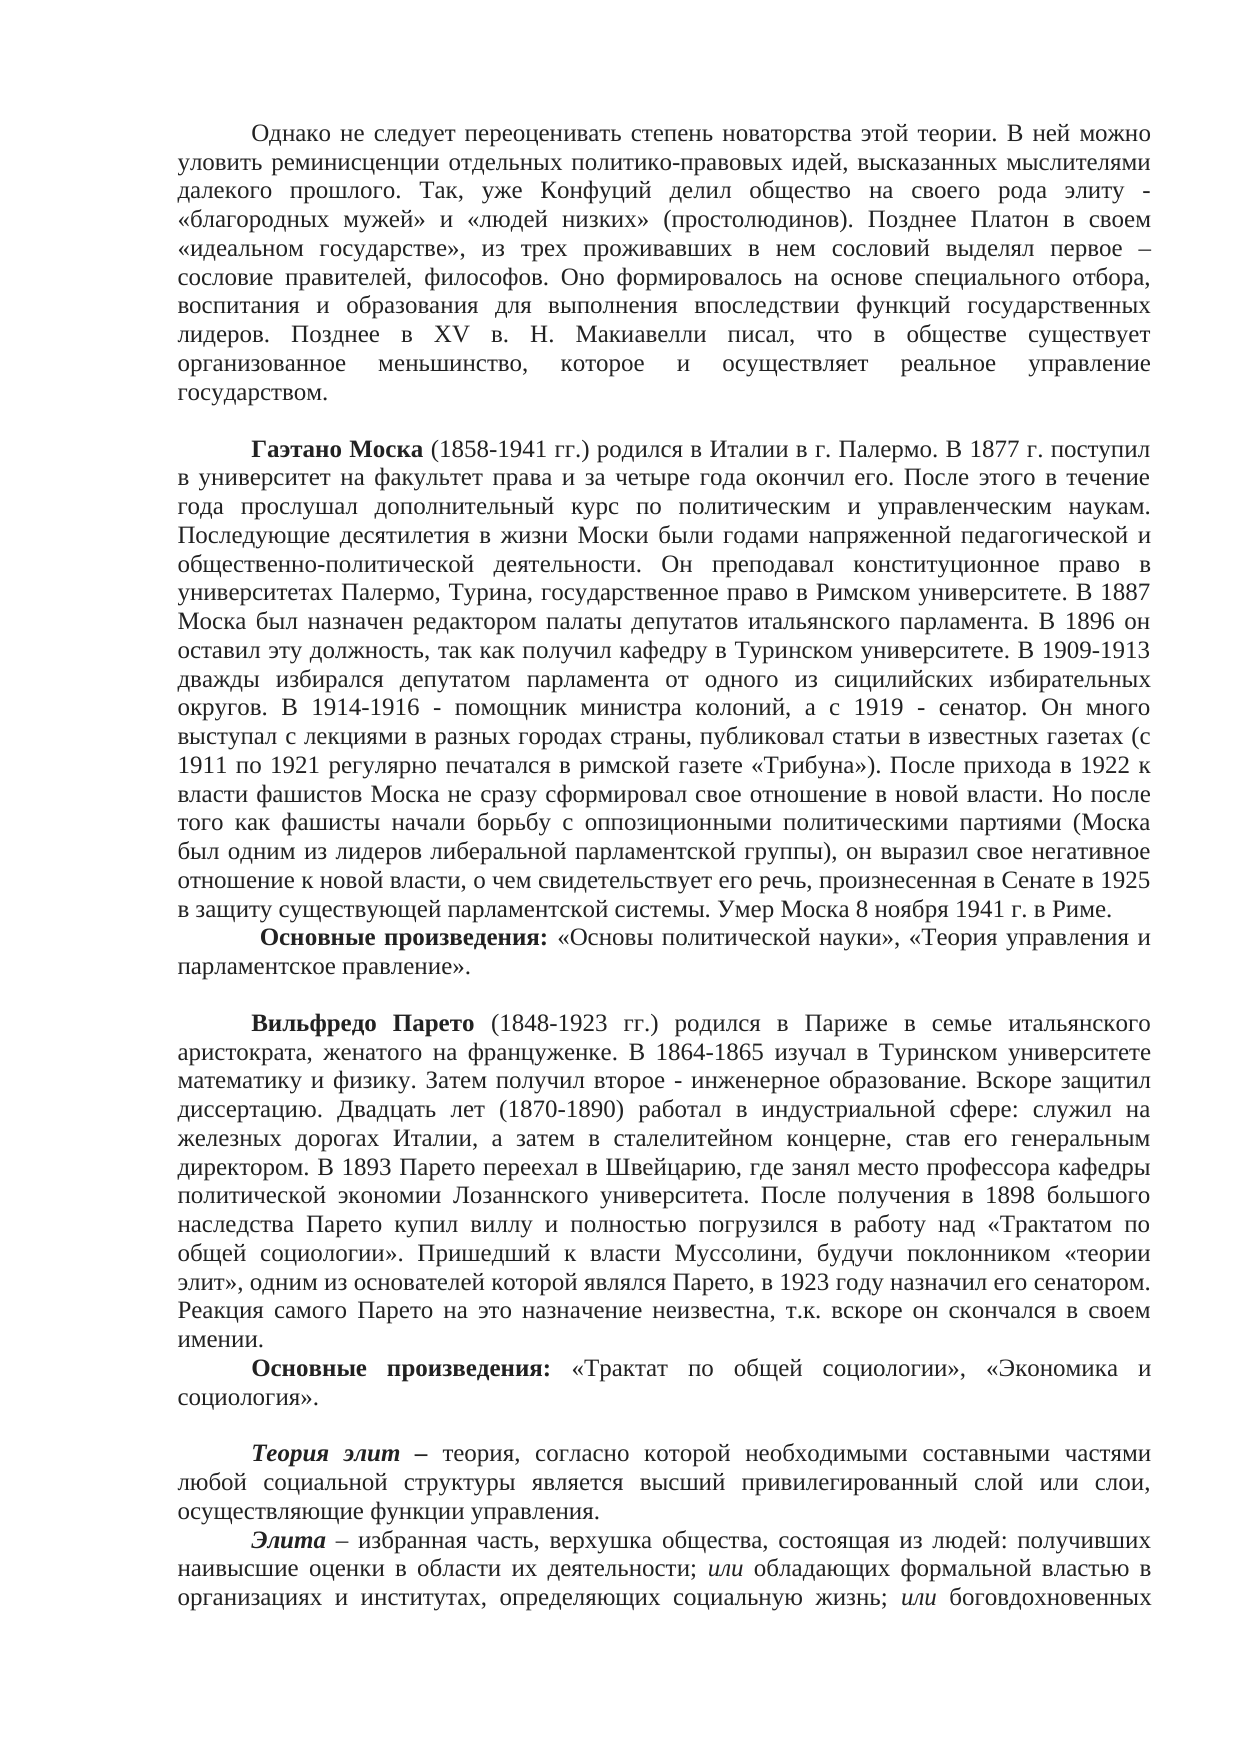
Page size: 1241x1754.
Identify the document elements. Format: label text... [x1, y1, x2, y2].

text Гаэтано Моска (1858-1941 гг.) родился в Италии в г. Палермо. В 1877 г. поступил в университет на факультет права и за четыре года окончил его. После этого в течение года прослушал дополнительный курс по политическим и управленческим наукам. Последующие десятилетия в жизни Моски были годами напряженной педагогической и общественно-политической деятельности. Он преподавал конституционное право в университетах Палермо, Турина, государственное право в Римском университете. В 1887 Моска был назначен редактором палаты депутатов итальянского парламента. В 1896 он оставил эту должность, так как получил кафедру в Туринском университете. В 1909-1913 дважды избирался депутатом парламента от одного из сицилийских избирательных округов. В 1914-1916 - помощник министра колоний, а с 1919 - сенатор. Он много выступал с лекциями в разных городах страны, публиковал статьи в известных газетах (с 1911 по 1921 регулярно печатался в римской газете «Трибуна»). После прихода в 1922 к власти фашистов Моска не сразу сформировал свое отношение в новой власти. Но после того как фашисты начали борьбу с оппозиционными политическими партиями (Моска был одним из лидеров либеральной парламентской группы), он выразил свое негативное отношение к новой власти, о чем свидетельствует его речь, произнесенная в Сенате в 1925 в защиту существующей парламентской системы. Умер Моска 8 ноября 1941 г. в Риме. [177, 434, 1152, 922]
text Вильфредо Парето (1848-1923 гг.) родился в Париже в семье итальянского аристократа, женатого на француженке. В 1864-1865 изучал в Туринском университете математику и физику. Затем получил второе - инженерное образование. Вскоре защитил диссертацию. Двадцать лет (1870-1890) работал в индустриальной сфере: служил на железных дорогах Италии, а затем в сталелитейном концерне, став его генеральным директором. В 1893 Парето переехал в Швейцарию, где занял место профессора кафедры политической экономии Лозаннского университета. После получения в 1898 большого наследства Парето купил виллу и полностью погрузился в работу над «Трактатом по общей социологии». Пришедший к власти Муссолини, будучи поклонником «теории элит», одним из основателей которой являлся Парето, в 1923 году назначил его сенатором. Реакция самого Парето на это назначение неизвестна, т.к. вскоре он скончался в своем имении. [177, 1008, 1152, 1353]
text Однако не следует переоценивать степень новаторства этой теории. В ней можно уловить реминисценции отдельных политико-правовых идей, высказанных мыслителями далекого прошлого. Так, уже Конфуций делил общество на своего рода элиту - «благородных мужей» и «людей низких» (простолюдинов). Позднее Платон в своем «идеальном государстве», из трех проживавших в нем сословий выделял первое – сословие правителей, философов. Оно формировалось на основе специального отбора, воспитания и образования для выполнения впоследствии функций государственных лидеров. Позднее в XV в. Н. Макиавелли писал, что в обществе существует организованное меньшинство, которое и осуществляет реальное управление государством. [177, 118, 1152, 406]
text Теория элит – теория, согласно которой необходимыми составными частями любой социальной структуры является высший привилегированный слой или слои, осуществляющие функции управления. [177, 1438, 1152, 1525]
text Основные произведения: «Трактат по общей социологии», «Экономика и социология». [177, 1353, 1152, 1410]
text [177, 1525, 1152, 1611]
text Основные произведения: «Основы политической науки», «Теория управления и парламентское правление». [177, 922, 1152, 980]
